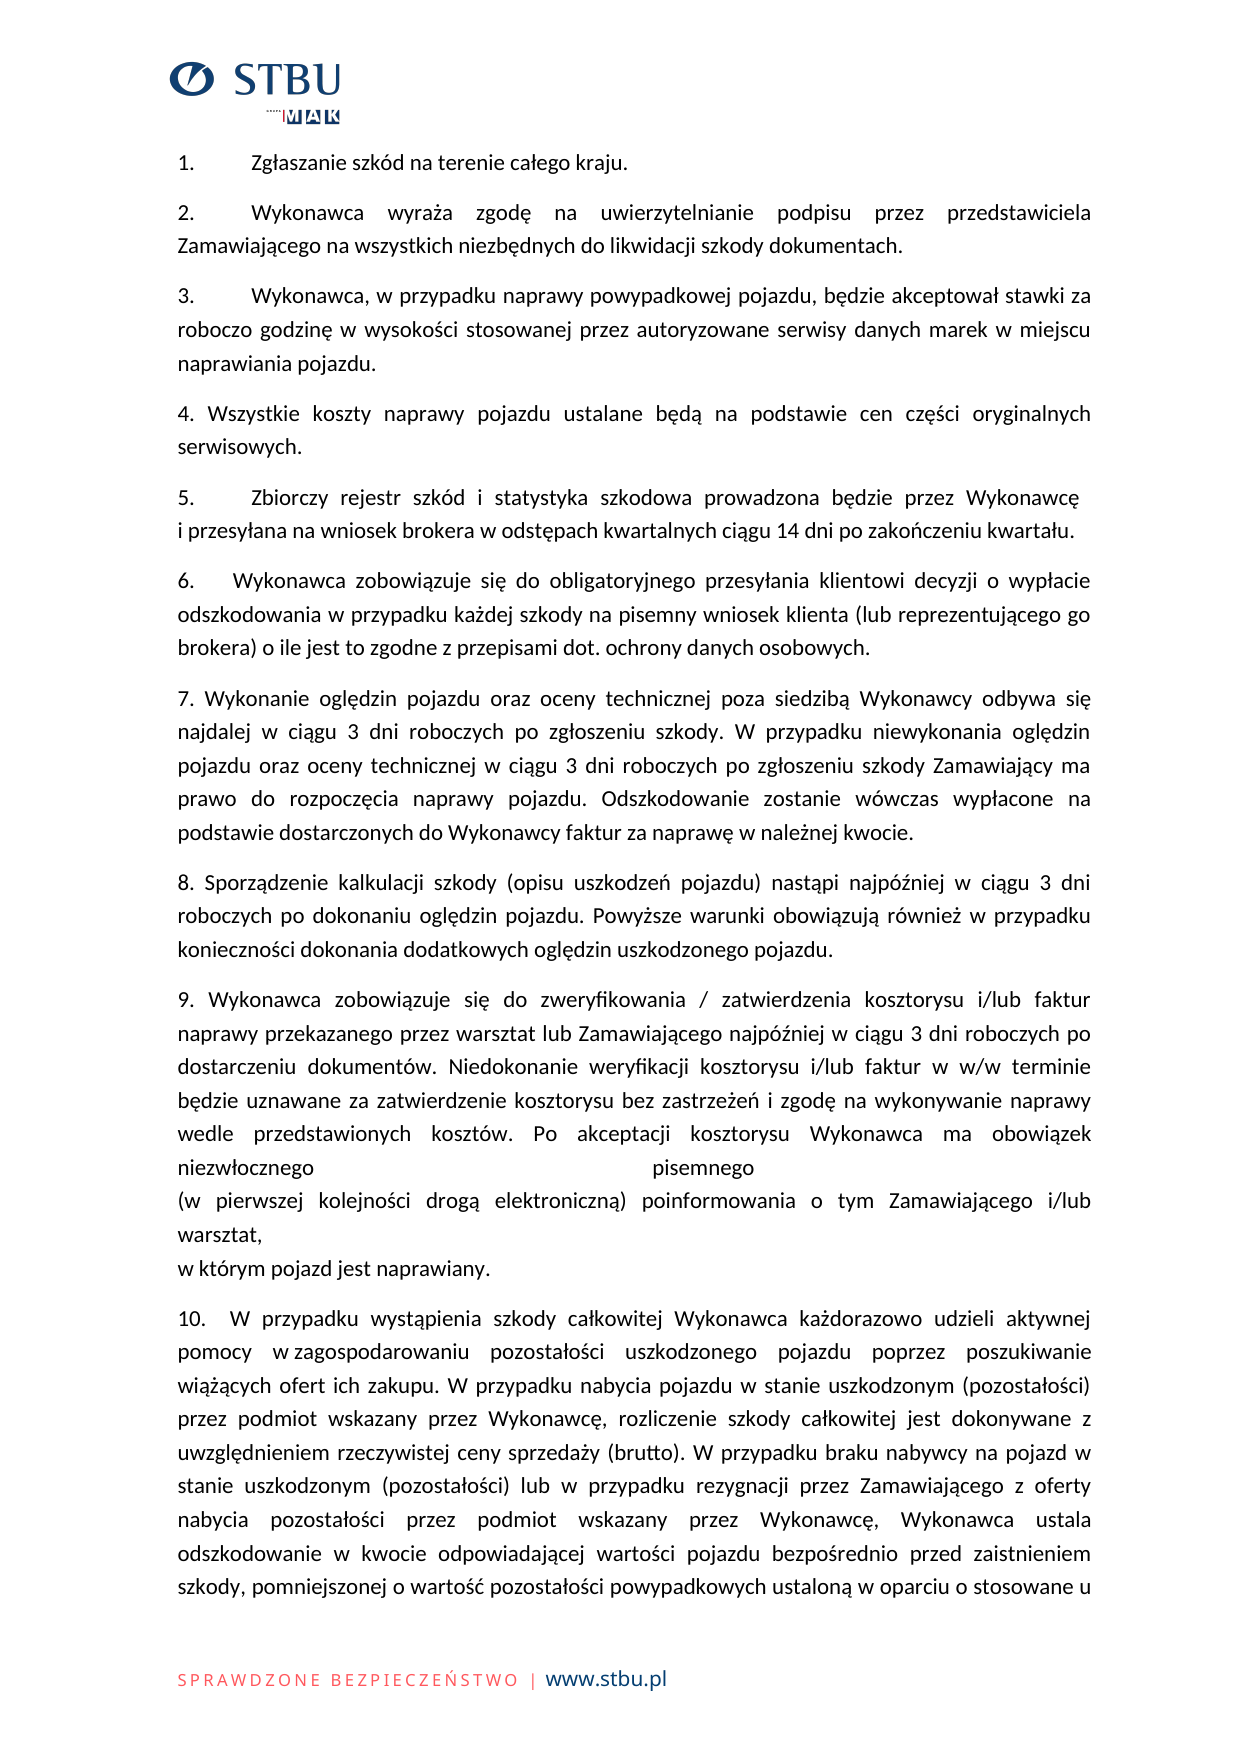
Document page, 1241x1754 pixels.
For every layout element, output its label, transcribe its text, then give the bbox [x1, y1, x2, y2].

text 7. Wykonanie oględzin pojazdu oraz oceny technicznej poza siedzibą Wykonawcy odbywa się najdalej w ciągu 3 dni roboczych po zgłoszeniu szkody. W przypadku niewykonania oględzin pojazdu oraz oceny technicznej w ciągu 3 dni roboczych po zgłoszeniu szkody Zamawiający ma prawo do rozpoczęcia naprawy pojazdu. Odszkodowanie zostanie wówczas wypłacone na podstawie dostarczonych do Wykonawcy faktur za naprawę w należnej kwocie. [177, 684, 1092, 846]
text 5. Zbiorczy rejestr szkód i statystyka szkodowa prowadzona będzie przez Wykonawcę i przesyłana na wniosek brokera w odstępach kwartalnych ciągu 14 dni po zakończeniu kwartału. [177, 483, 1092, 544]
text 3. Wykonawca, w przypadku naprawy powypadkowej pojazdu, będzie akceptował stawki za roboczo godzinę w wysokości stosowanej przez autoryzowane serwisy danych marek w miejscu naprawiania pojazdu. [177, 282, 1092, 377]
picture [159, 49, 350, 137]
text 1. Zgłaszanie szkód na terenie całego kraju. [177, 148, 1092, 176]
text 6. Wykonawca zobowiązuje się do obligatoryjnego przesyłania klientowi decyzji o wypłacie odszkodowania w przypadku każdej szkody na pisemny wniosek klienta (lub reprezentującego go brokera) o ile jest to zgodne z przepisami dot. ochrony danych osobowych. [177, 566, 1092, 662]
text 9. Wykonawca zobowiązuje się do zweryfikowania / zatwierdzenia kosztorysu i/lub faktur naprawy przekazanego przez warsztat lub Zamawiającego najpóźniej w ciągu 3 dni roboczych po dostarczeniu dokumentów. Niedokonanie weryfikacji kosztorysu i/lub faktur w w/w terminie będzie uznawane za zatwierdzenie kosztorysu bez zastrzeżeń i zgodę na wykonywanie naprawy wedle przedstawionych kosztów. Po akceptacji kosztorysu Wykonawca ma obowiązek niezwłocznego pisemnego (w pierwszej kolejności drogą elektroniczną) poinformowania o tym Zamawiającego i/lub warsztat, w którym pojazd jest naprawiany. [177, 985, 1092, 1282]
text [177, 1304, 1092, 1600]
text 8. Sporządzenie kalkulacji szkody (opisu uszkodzeń pojazdu) nastąpi najpóźniej w ciągu 3 dni roboczych po dokonaniu oględzin pojazdu. Powyższe warunki obowiązują również w przypadku konieczności dokonania dodatkowych oględzin uszkodzonego pojazdu. [177, 868, 1092, 963]
text 2. Wykonawca wyraża zgodę na uwierzytelnianie podpisu przez przedstawiciela Zamawiającego na wszystkich niezbędnych do likwidacji szkody dokumentach. [177, 198, 1092, 259]
text 4. Wszystkie koszty naprawy pojazdu ustalane będą na podstawie cen części oryginalnych serwisowych. [177, 399, 1092, 461]
